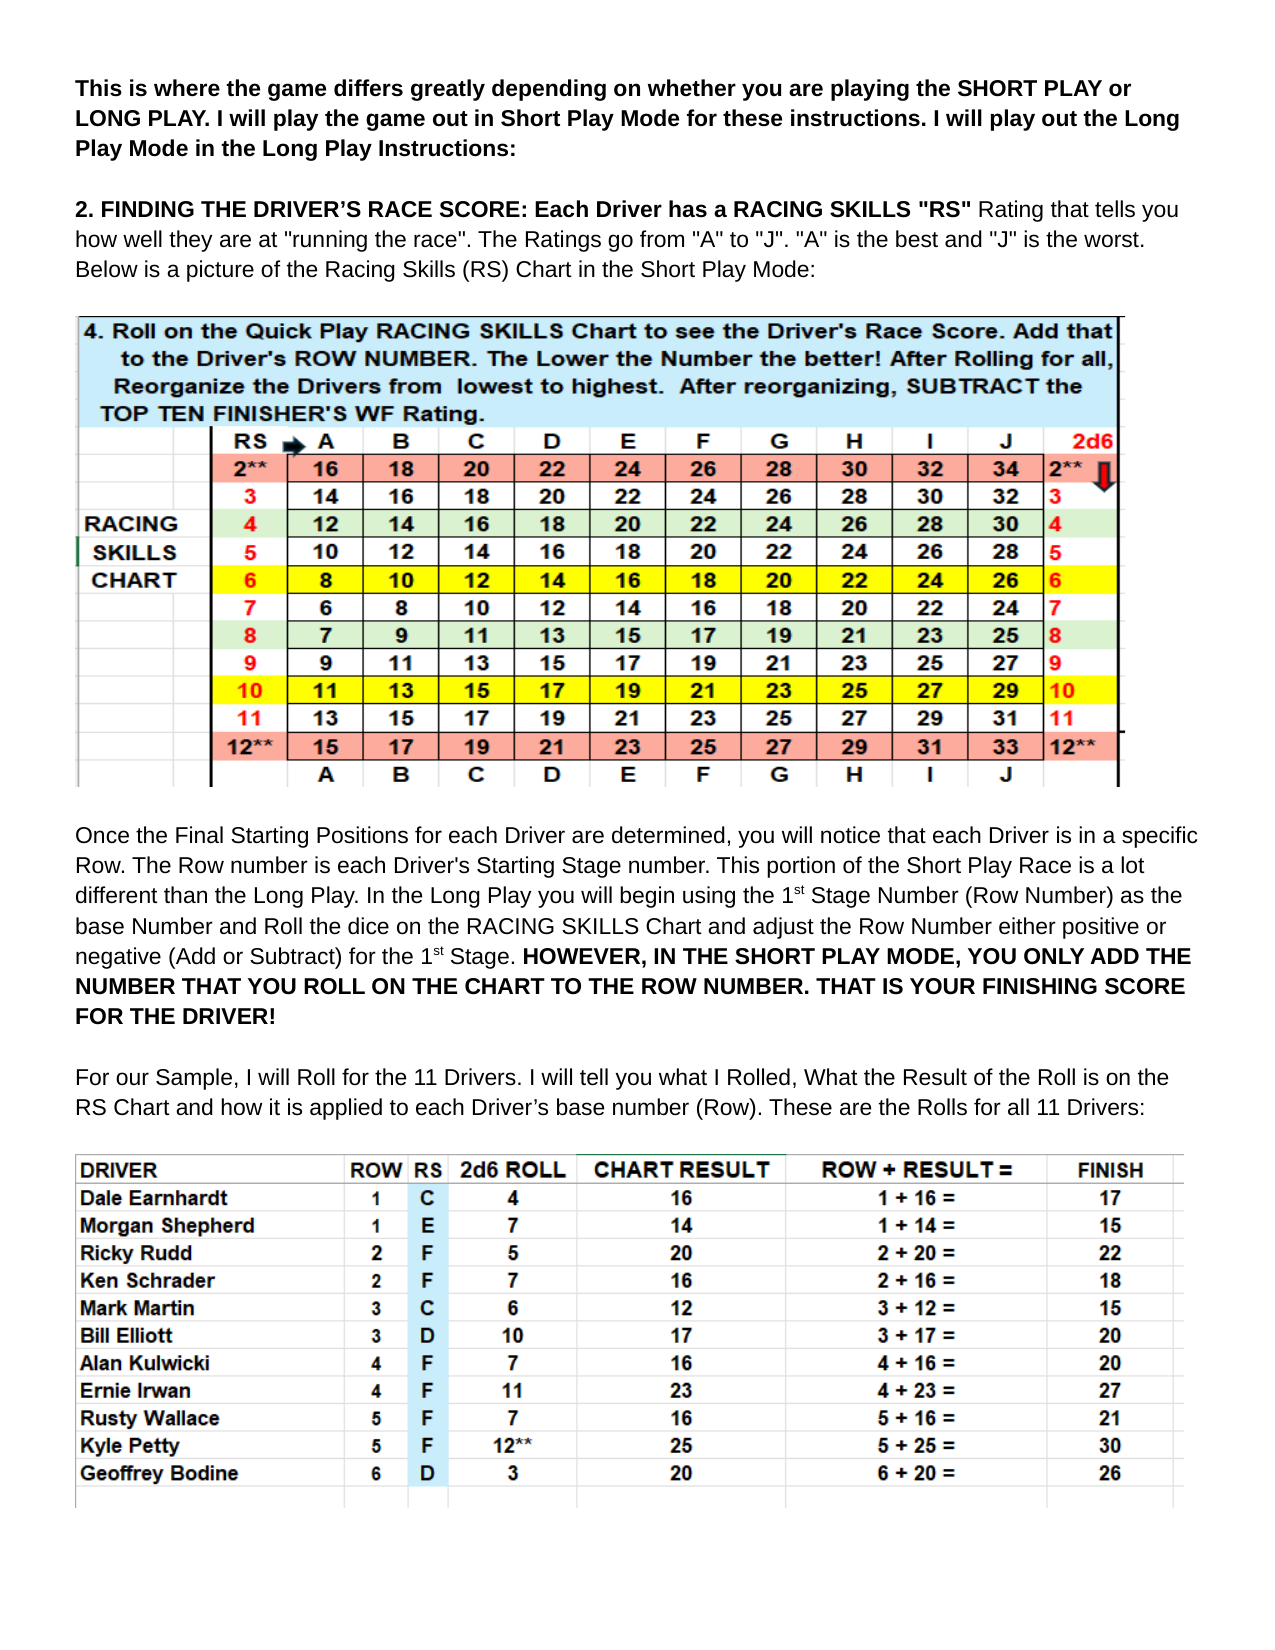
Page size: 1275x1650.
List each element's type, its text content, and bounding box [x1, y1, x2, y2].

text Once the Final Starting Positions for each Driver are determined, you will notice that each Driver is in a specific Row. The Row number is each Driver's Starting Stage number. This portion of the Short Play Race is a lot different than the Long Play. In the Long Play you will begin using the 1st Stage Number (Row Number) as the base Number and Roll the dice on the RACING SKILLS Chart and adjust the Row Number either positive or negative (Add or Subtract) for the 1st Stage. HOWEVER, IN THE SHORT PLAY MODE, YOU ONLY ADD THE NUMBER THAT YOU ROLL ON THE CHART TO THE ROW NUMBER. THAT IS YOUR FINISHING SCORE FOR THE DRIVER! [75, 822, 1200, 1029]
text For our Sample, I will Roll for the 11 Drivers. I will tell you what I Rolled, What the Result of the Roll is on the RS Chart and how it is applied to each Driver’s base number (Row). These are the Rolls for all 11 Drivers: [75, 1064, 1200, 1120]
text This is where the game differs greatly depending on whether you are playing the SHORT PLAY or LONG PLAY. I will play the game out in Short Play Mode for these instructions. I will play out the Long Play Mode in the Long Play Instructions: [75, 75, 1200, 162]
picture [75, 316, 1125, 787]
text 2. FINDING THE DRIVER’S RACE SCORE: Each Driver has a RACING SKILLS "RS" Rating that tells you how well they are at "running the race". The Ratings go from "A" to "J". "A" is the best and "J" is the worst. Below is a picture of the Racing Skills (RS) Chart in the Short Play Mode: [75, 196, 1200, 283]
picture [75, 1154, 1184, 1508]
